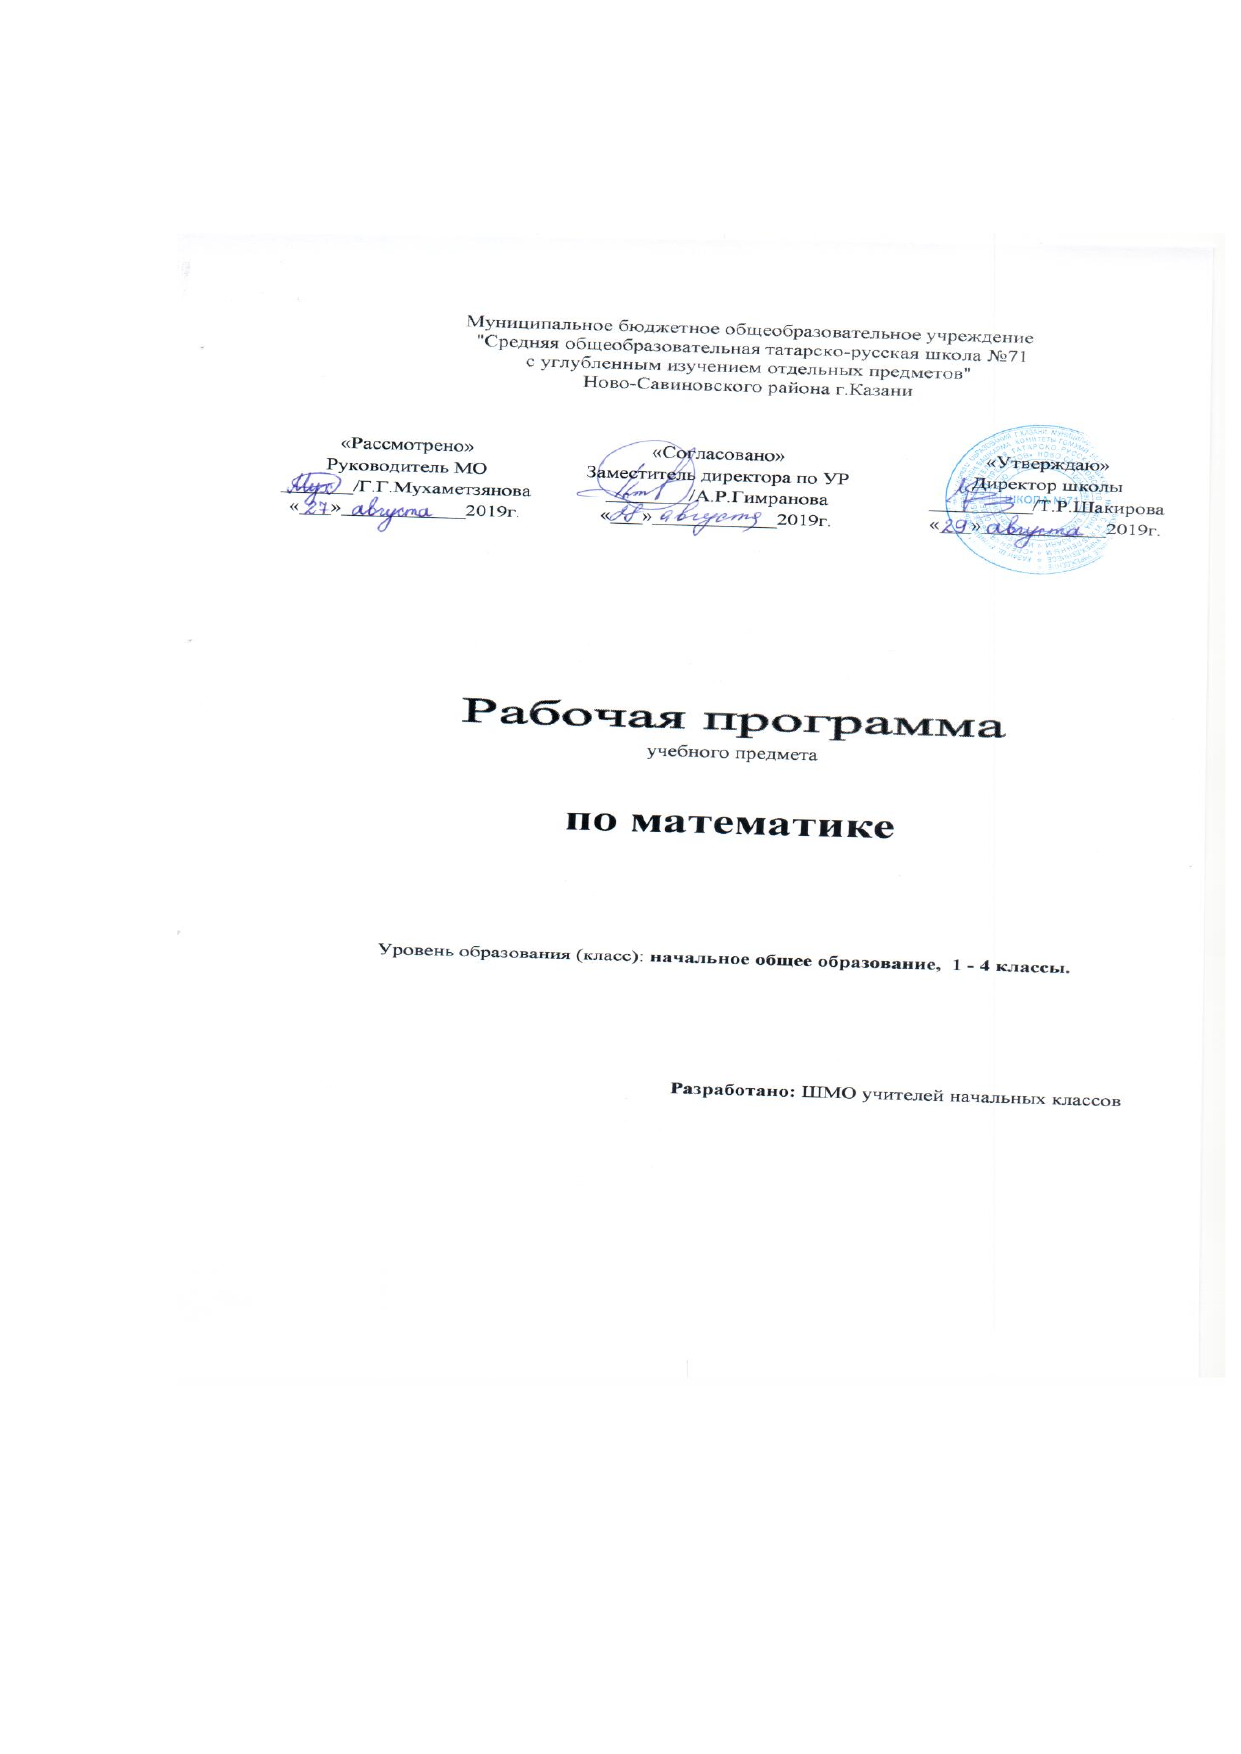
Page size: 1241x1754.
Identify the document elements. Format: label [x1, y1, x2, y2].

picture [177, 233, 1226, 1385]
